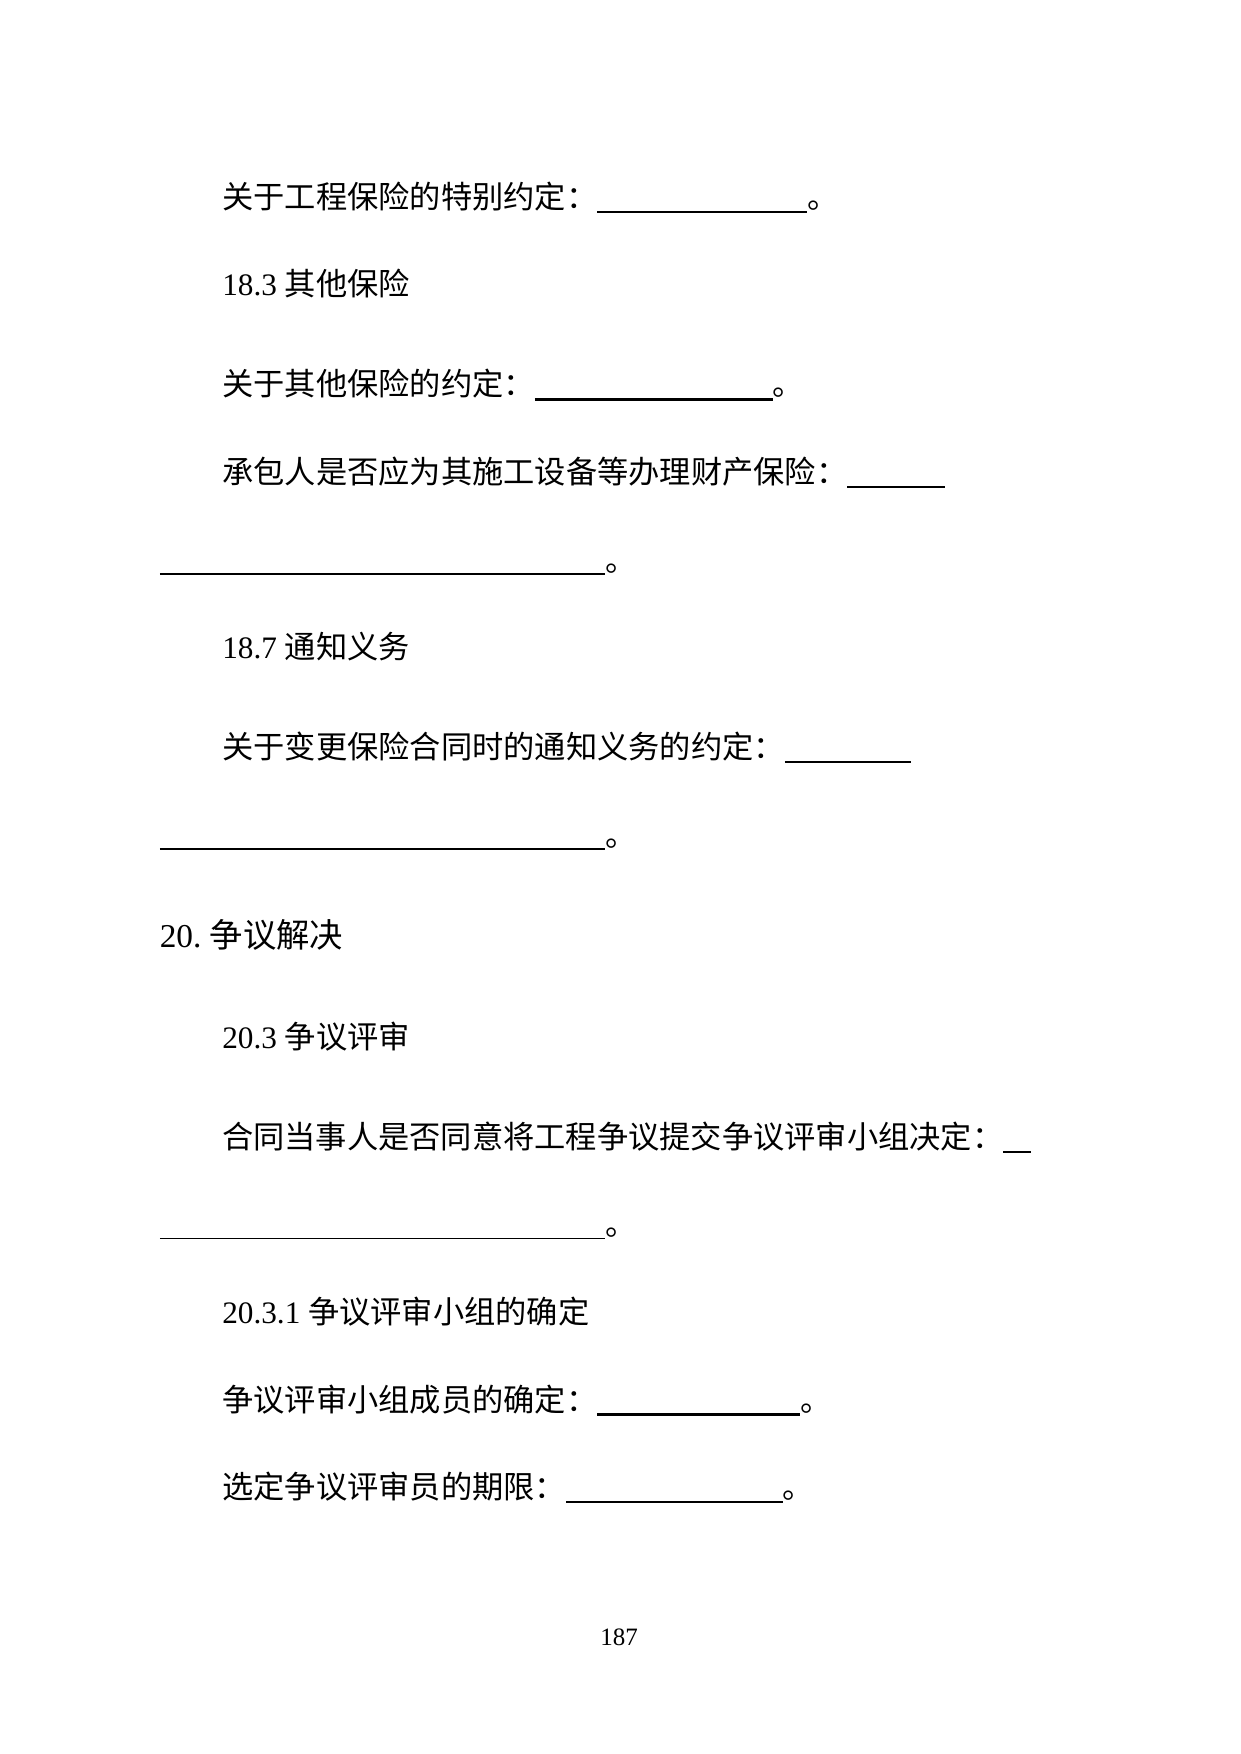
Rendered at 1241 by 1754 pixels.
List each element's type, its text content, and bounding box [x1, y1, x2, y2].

text 18.7 通知义务 [159, 612, 1078, 677]
subtitle 20. 争议解决 [159, 900, 1078, 965]
text 关于其他保险的约定： 。 [159, 350, 1078, 415]
text 选定争议评审员的期限： 。 [159, 1452, 1078, 1517]
text 关于变更保险合同时的通知义务的约定： [159, 713, 1078, 778]
text 。 [159, 525, 1078, 590]
text 20.3 争议评审 [159, 1002, 1078, 1067]
text 18.3 其他保险 [159, 249, 1078, 314]
text 。 [159, 800, 1078, 865]
text 承包人是否应为其施工设备等办理财产保险： [159, 437, 1078, 502]
text 20.3.1 争议评审小组的确定 [159, 1277, 1078, 1342]
text 合同当事人是否同意将工程争议提交争议评审小组决定： [175, 1102, 1078, 1167]
text 争议评审小组成员的确定： 。 [159, 1365, 1078, 1430]
text 。 [159, 1189, 1078, 1254]
text 关于工程保险的特别约定： 。 [159, 162, 1078, 227]
